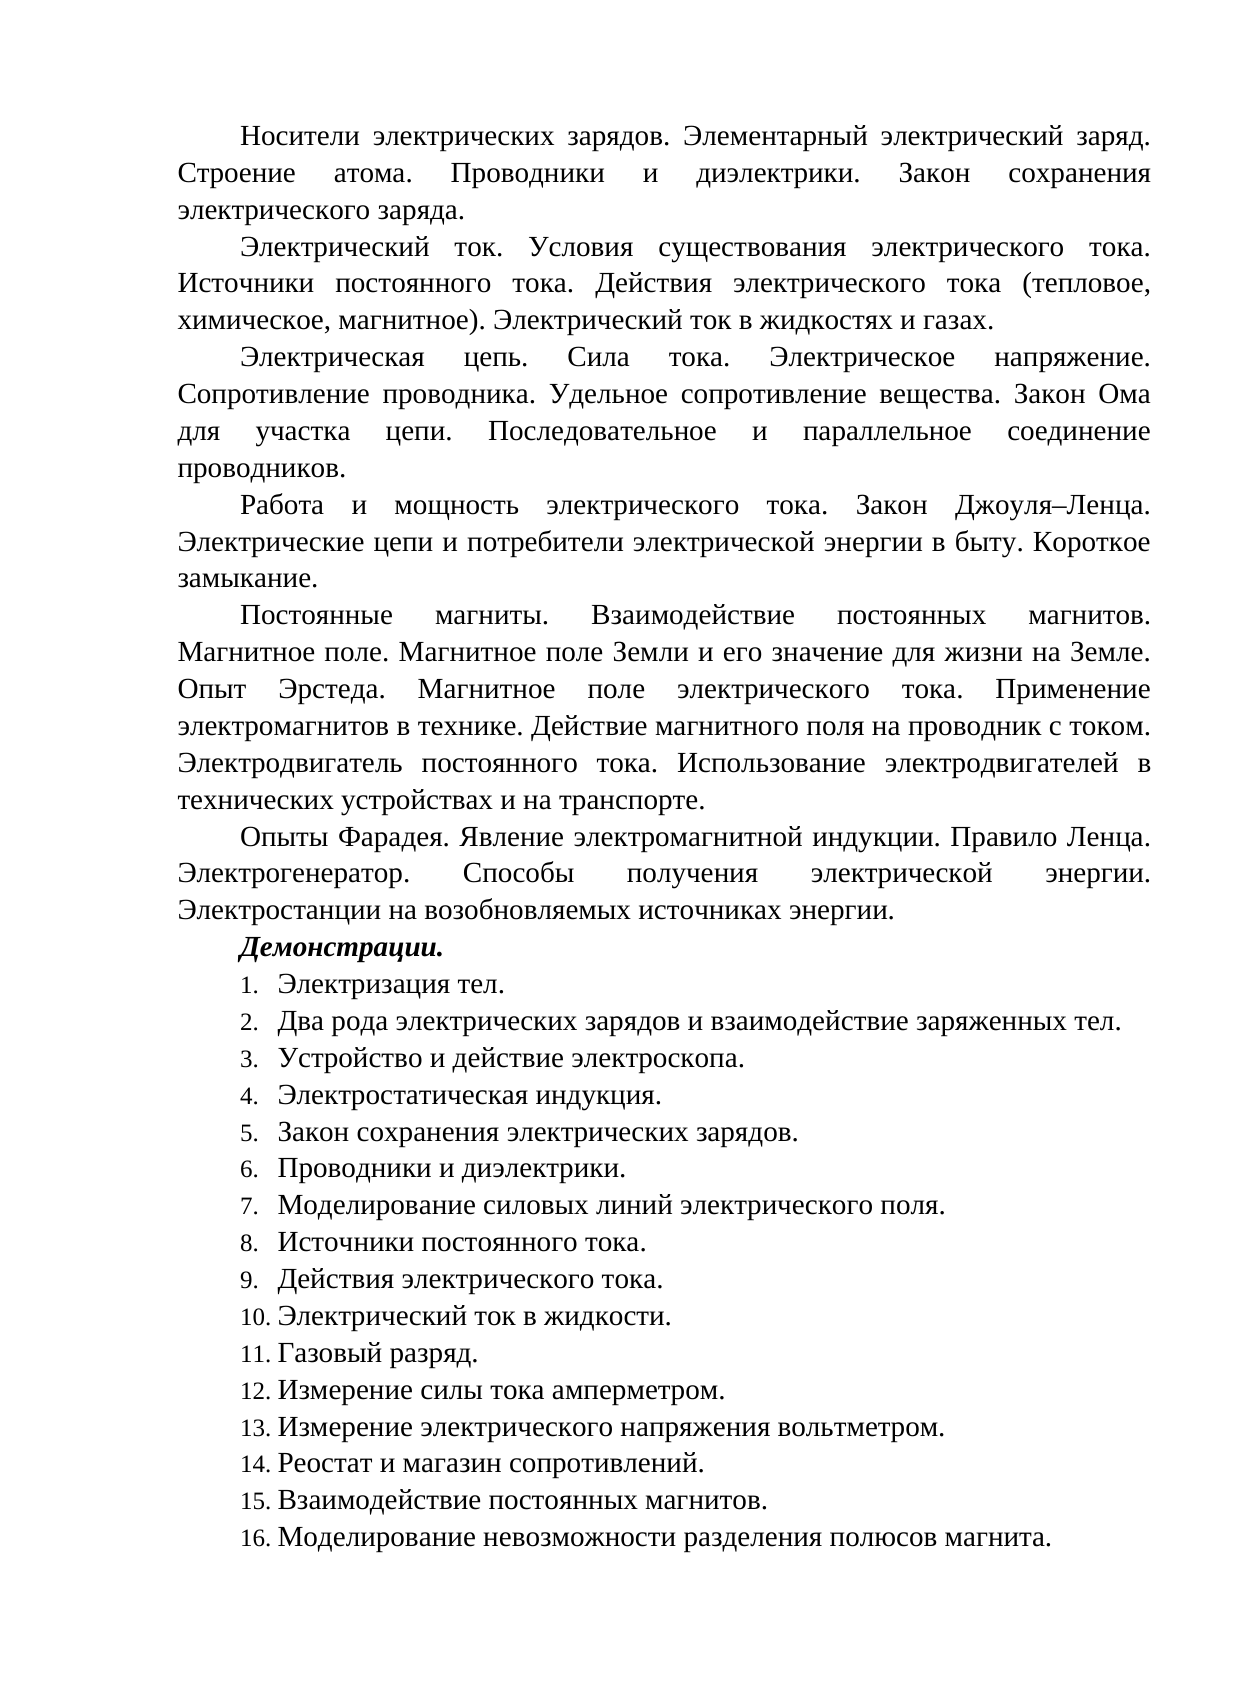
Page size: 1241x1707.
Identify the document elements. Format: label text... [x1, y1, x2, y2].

list Проводники и диэлектрики. [240, 1151, 1152, 1184]
list Газовый разряд. [240, 1335, 1152, 1368]
text Работа и мощность электрического тока. Закон Джоуля–Ленца. Электрические цепи и потребители электрической энергии в быту. Короткое замыкание. [177, 487, 1152, 594]
list Источники постоянного тока. [240, 1224, 1152, 1258]
list Действия электрического тока. [240, 1261, 1152, 1295]
list Измерение электрического напряжения вольтметром. [240, 1409, 1152, 1442]
text Носители электрических зарядов. Элементарный электрический заряд. Строение атома. Проводники и диэлектрики. Закон сохранения электрического заряда. [177, 118, 1152, 225]
text Демонстрации. [177, 929, 1152, 963]
list Устройство и действие электроскопа. [240, 1040, 1152, 1073]
text Электрический ток. Условия существования электрического тока. Источники постоянного тока. Действия электрического тока (тепловое, химическое, магнитное). Электрический ток в жидкостях и газах. [177, 229, 1152, 336]
list Взаимодействие постоянных магнитов. [240, 1482, 1152, 1516]
text Постоянные магниты. Взаимодействие постоянных магнитов. Магнитное поле. Магнитное поле Земли и его значение для жизни на Земле. Опыт Эрстеда. Магнитное поле электрического тока. Применение электромагнитов в технике. Действие магнитного поля на проводник с током. Электродвигатель постоянного тока. Использование электродвигателей в технических устройствах и на транспорте. [177, 597, 1152, 815]
list Два рода электрических зарядов и взаимодействие заряженных тел. [240, 1003, 1152, 1037]
text Электрическая цепь. Сила тока. Электрическое напряжение. Сопротивление проводника. Удельное сопротивление вещества. Закон Ома для участка цепи. Последовательное и параллельное соединение проводников. [177, 339, 1152, 483]
list Моделирование силовых линий электрического поля. [240, 1187, 1152, 1221]
text Опыты Фарадея. Явление электромагнитной индукции. Правило Ленца. Электрогенератор. Способы получения электрической энергии. Электростанции на возобновляемых источниках энергии. [177, 819, 1152, 926]
list Моделирование невозможности разделения полюсов магнита. [240, 1519, 1152, 1553]
list Измерение силы тока амперметром. [240, 1372, 1152, 1405]
list Закон сохранения электрических зарядов. [240, 1114, 1152, 1147]
list Электростатическая индукция. [240, 1077, 1152, 1110]
list Электризация тел. [240, 966, 1152, 1000]
list Реостат и магазин сопротивлений. [240, 1446, 1152, 1479]
list Электрический ток в жидкости. [240, 1298, 1152, 1332]
